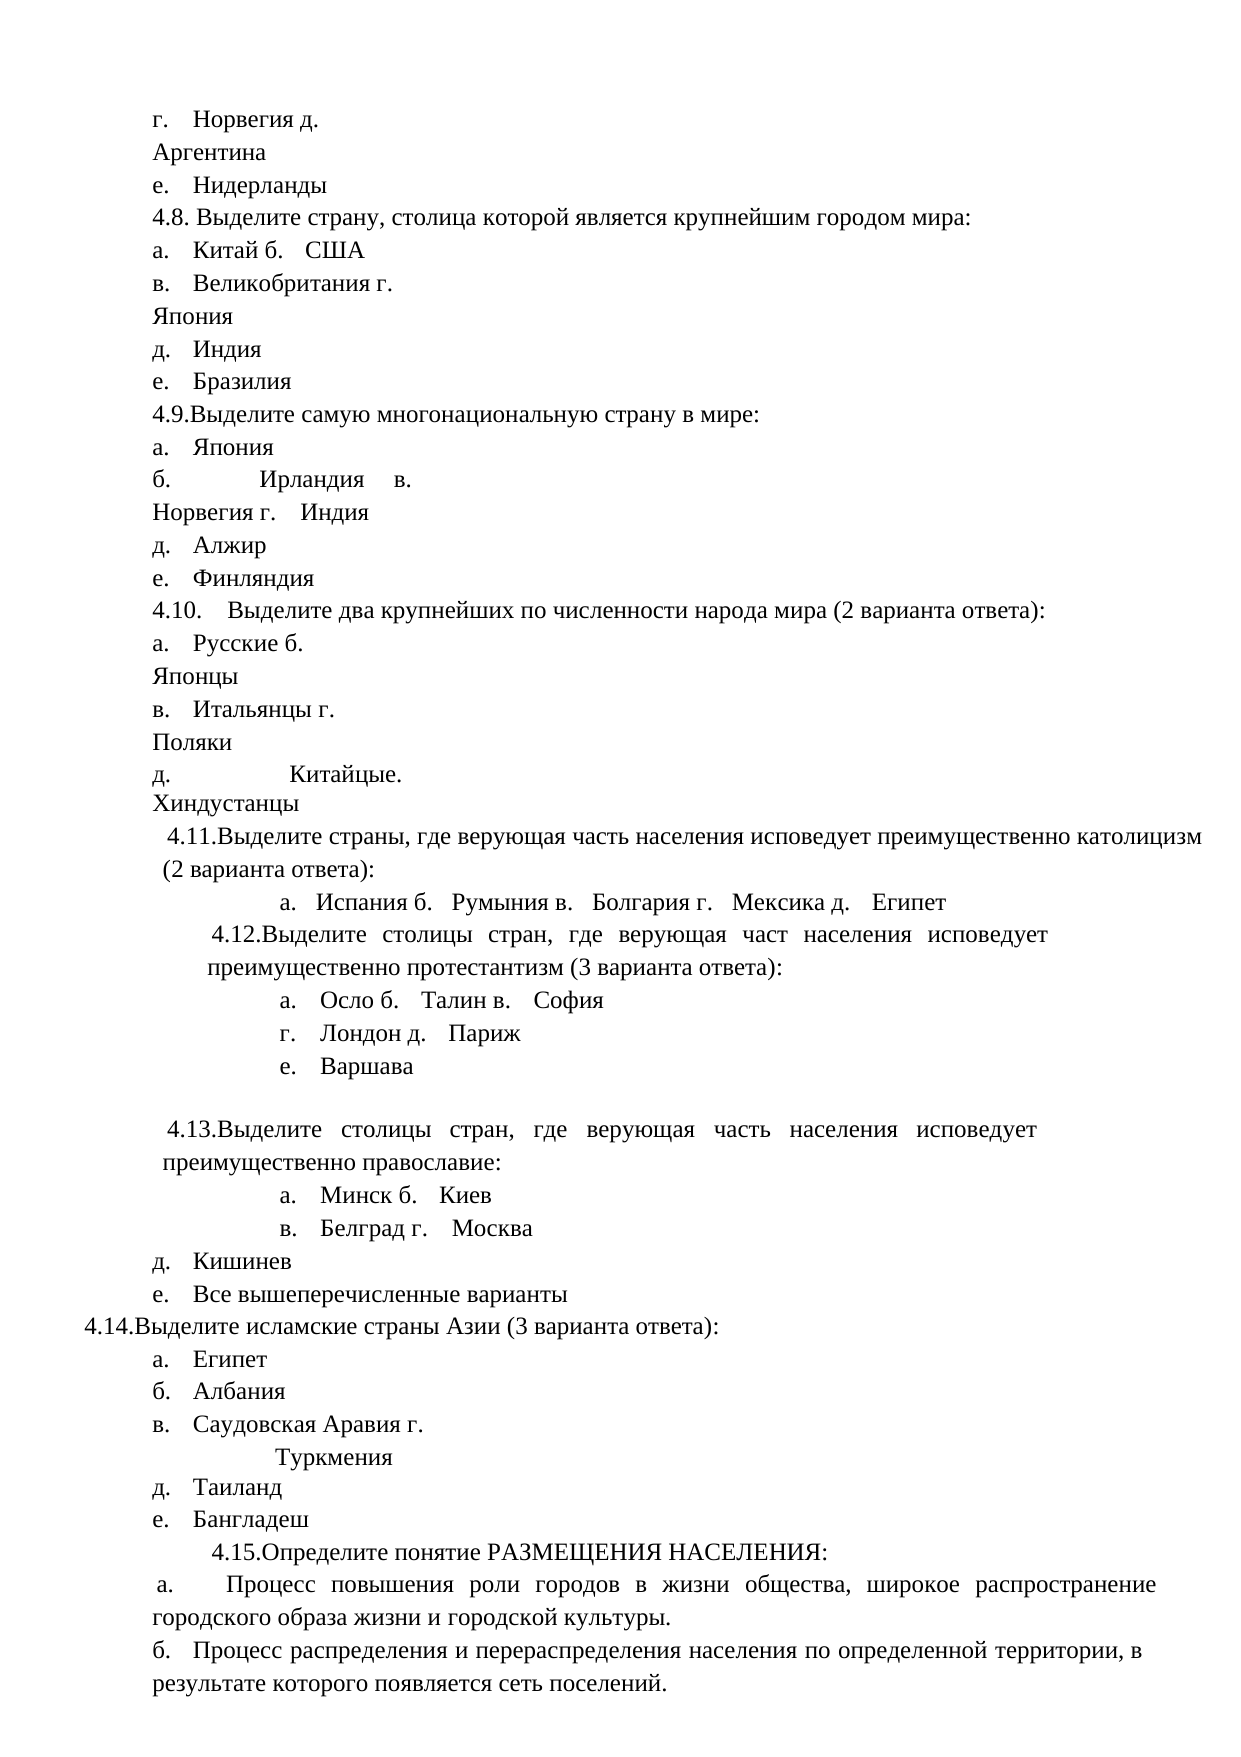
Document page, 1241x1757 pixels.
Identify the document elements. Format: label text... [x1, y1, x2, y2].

text в. Саудовская Аравия г. Туркмения [152, 1409, 505, 1471]
text 4.9.Выделите самую многонациональную страну в мире: [152, 399, 1178, 428]
text е. Все вышеперечисленные варианты [152, 1279, 1178, 1307]
text г. Норвегия д. Аргентина [152, 104, 420, 166]
text б. Албания [152, 1376, 1178, 1405]
text а. Русские б. Японцы [152, 628, 394, 689]
text д. Таиланд [152, 1475, 1178, 1500]
text е. Бразилия [152, 366, 405, 395]
text б. Процесс распределения и перераспределения населения по определенной территории, в результате которого появляется сеть поселений. [152, 1635, 1169, 1697]
text 4.14.Выделите исламские страны Азии (3 варианта ответа): [84, 1311, 1178, 1340]
text д. Китайцые. Хиндустанцы [152, 759, 402, 817]
text в. Итальянцы г. Поляки [152, 694, 424, 755]
text 4.13.Выделите столицы стран, где верующая часть населения исповедует преимущественно православие: [162, 1114, 1210, 1176]
text 4.12.Выделите столицы стран, где верующая част населения исповедует преимущественно протестантизм (3 варианта ответа): [207, 919, 1210, 981]
text а. Испания б. Румыния в. Болгария г. Мексика д. Египет [275, 887, 1210, 915]
text б. Ирландия в. Норвегия г. Индия [152, 464, 412, 526]
text а. Япония [152, 432, 389, 461]
text а. Осло б. Талин в. София [275, 985, 1210, 1014]
text в. Великобритания г. Япония [152, 268, 477, 330]
text 4.10. Выделите два крупнейших по численности народа мира (2 варианта ответа): [152, 596, 1178, 624]
text д. Кишинев [152, 1246, 1178, 1274]
text 4.15.Определите понятие РАЗМЕЩЕНИЯ НАСЕЛЕНИЯ: [207, 1537, 1178, 1565]
text 4.8. Выделите страну, столица которой является крупнейшим городом мира: [152, 202, 1178, 231]
text е. Бангладеш [152, 1504, 1178, 1533]
text д. Алжир [152, 530, 382, 559]
text а. Египет [152, 1344, 1178, 1373]
text 4.11.Выделите страны, где верующая часть населения исповедует преимущественно католицизм (2 варианта ответа): [162, 821, 1210, 882]
text д. Индия [152, 334, 378, 362]
text е. Нидерланды [152, 170, 438, 199]
text а. Минск б. Киев [275, 1180, 1210, 1209]
text а. Китай б. США [152, 235, 375, 264]
text е. Финляндия [152, 563, 426, 592]
text в. Белград г. Москва [275, 1213, 1210, 1242]
text г. Лондон д. Париж [275, 1018, 1210, 1047]
text е. Варшава [275, 1051, 1210, 1080]
text а. Процесс повышения роли городов в жизни общества, широкое распространение городского образа жизни и городской культуры. [152, 1569, 1168, 1631]
